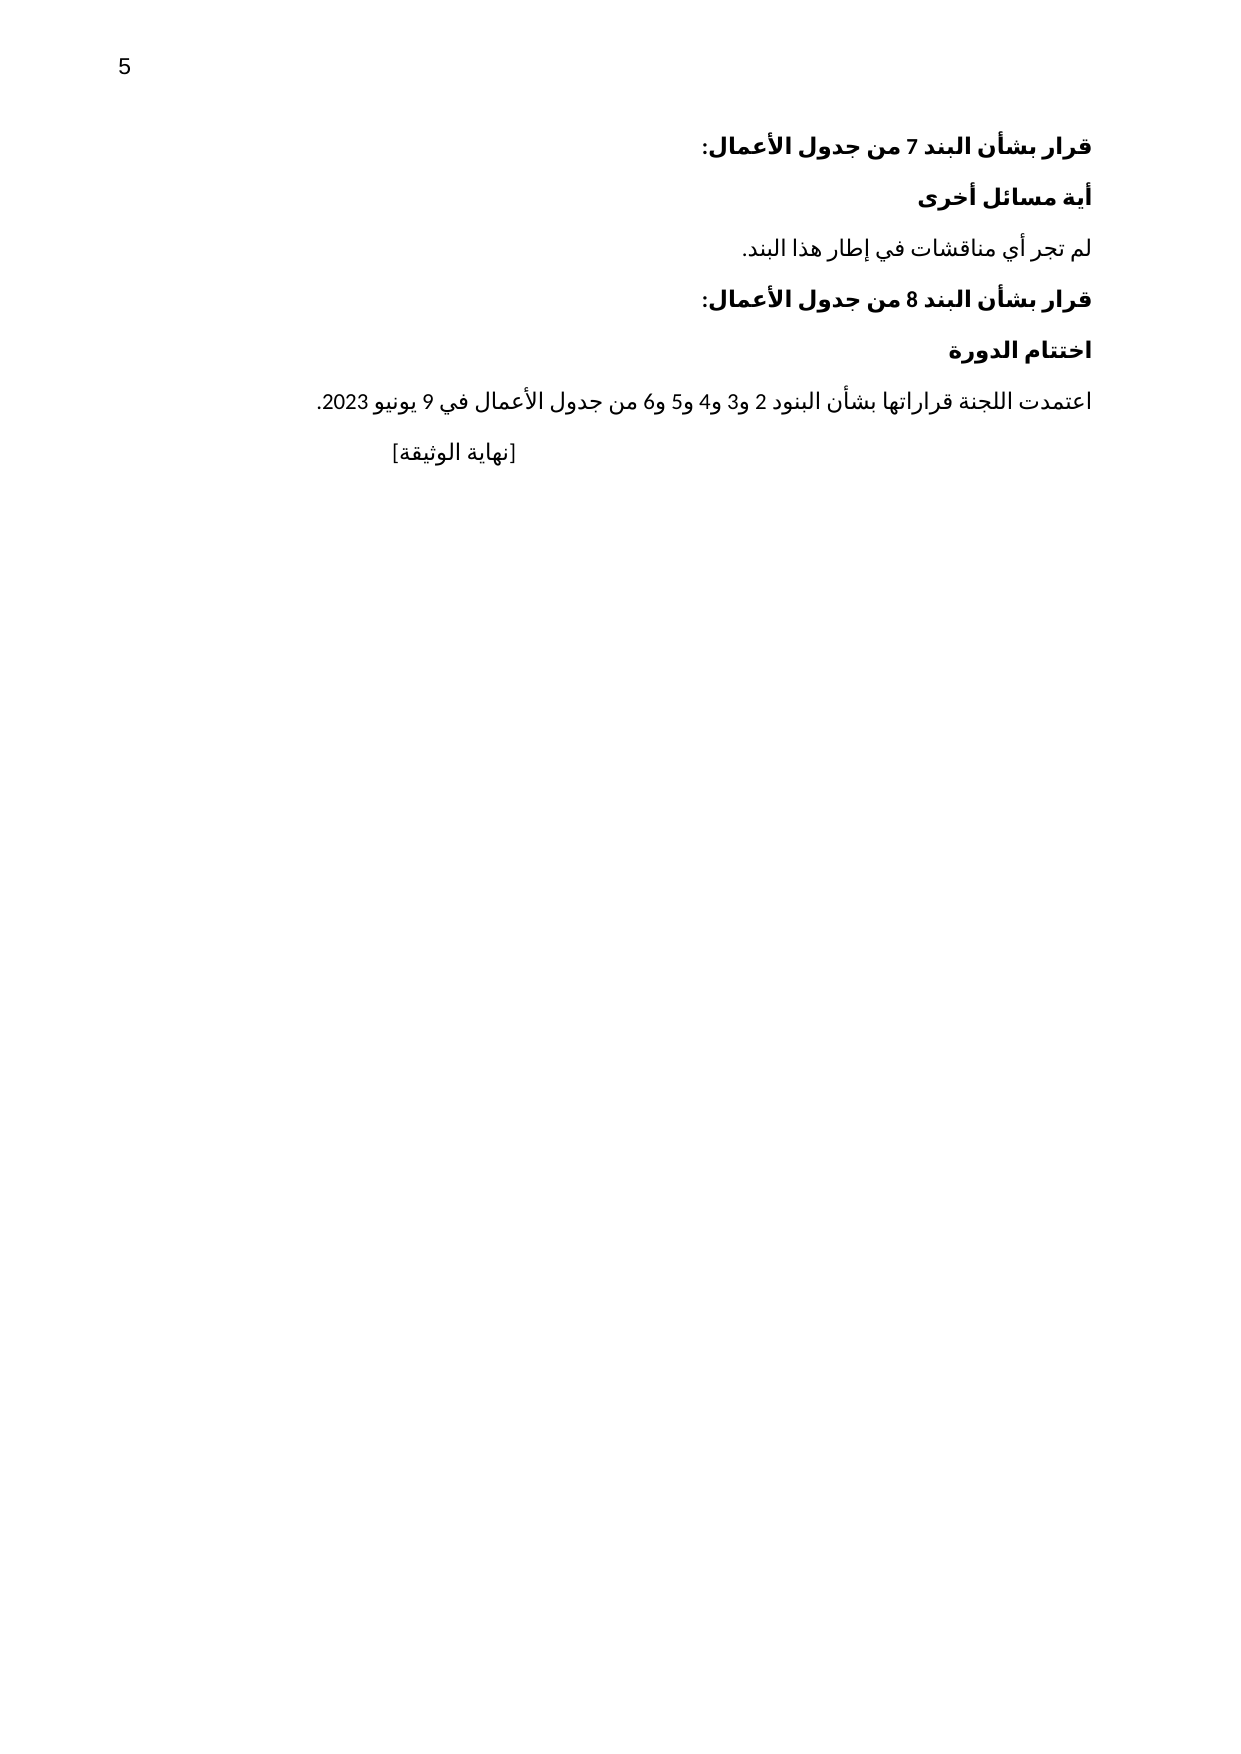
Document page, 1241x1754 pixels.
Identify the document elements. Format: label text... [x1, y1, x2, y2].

text اعتمدت اللجنة قراراتها بشأن البنود 2 و3 و4 و5 و6 من جدول الأعمال في 9 يونيو 2023. [118, 387, 1092, 415]
text قرار بشأن البند 8 من جدول الأعمال: [118, 285, 1092, 313]
text اختتام الدورة [118, 336, 1092, 364]
text لم تجر أي مناقشات في إطار هذا البند. [118, 234, 1092, 262]
text أية مسائل أخرى [118, 183, 1092, 211]
text [نهاية الوثيقة] [118, 438, 516, 466]
text قرار بشأن البند 7 من جدول الأعمال: [118, 132, 1092, 160]
